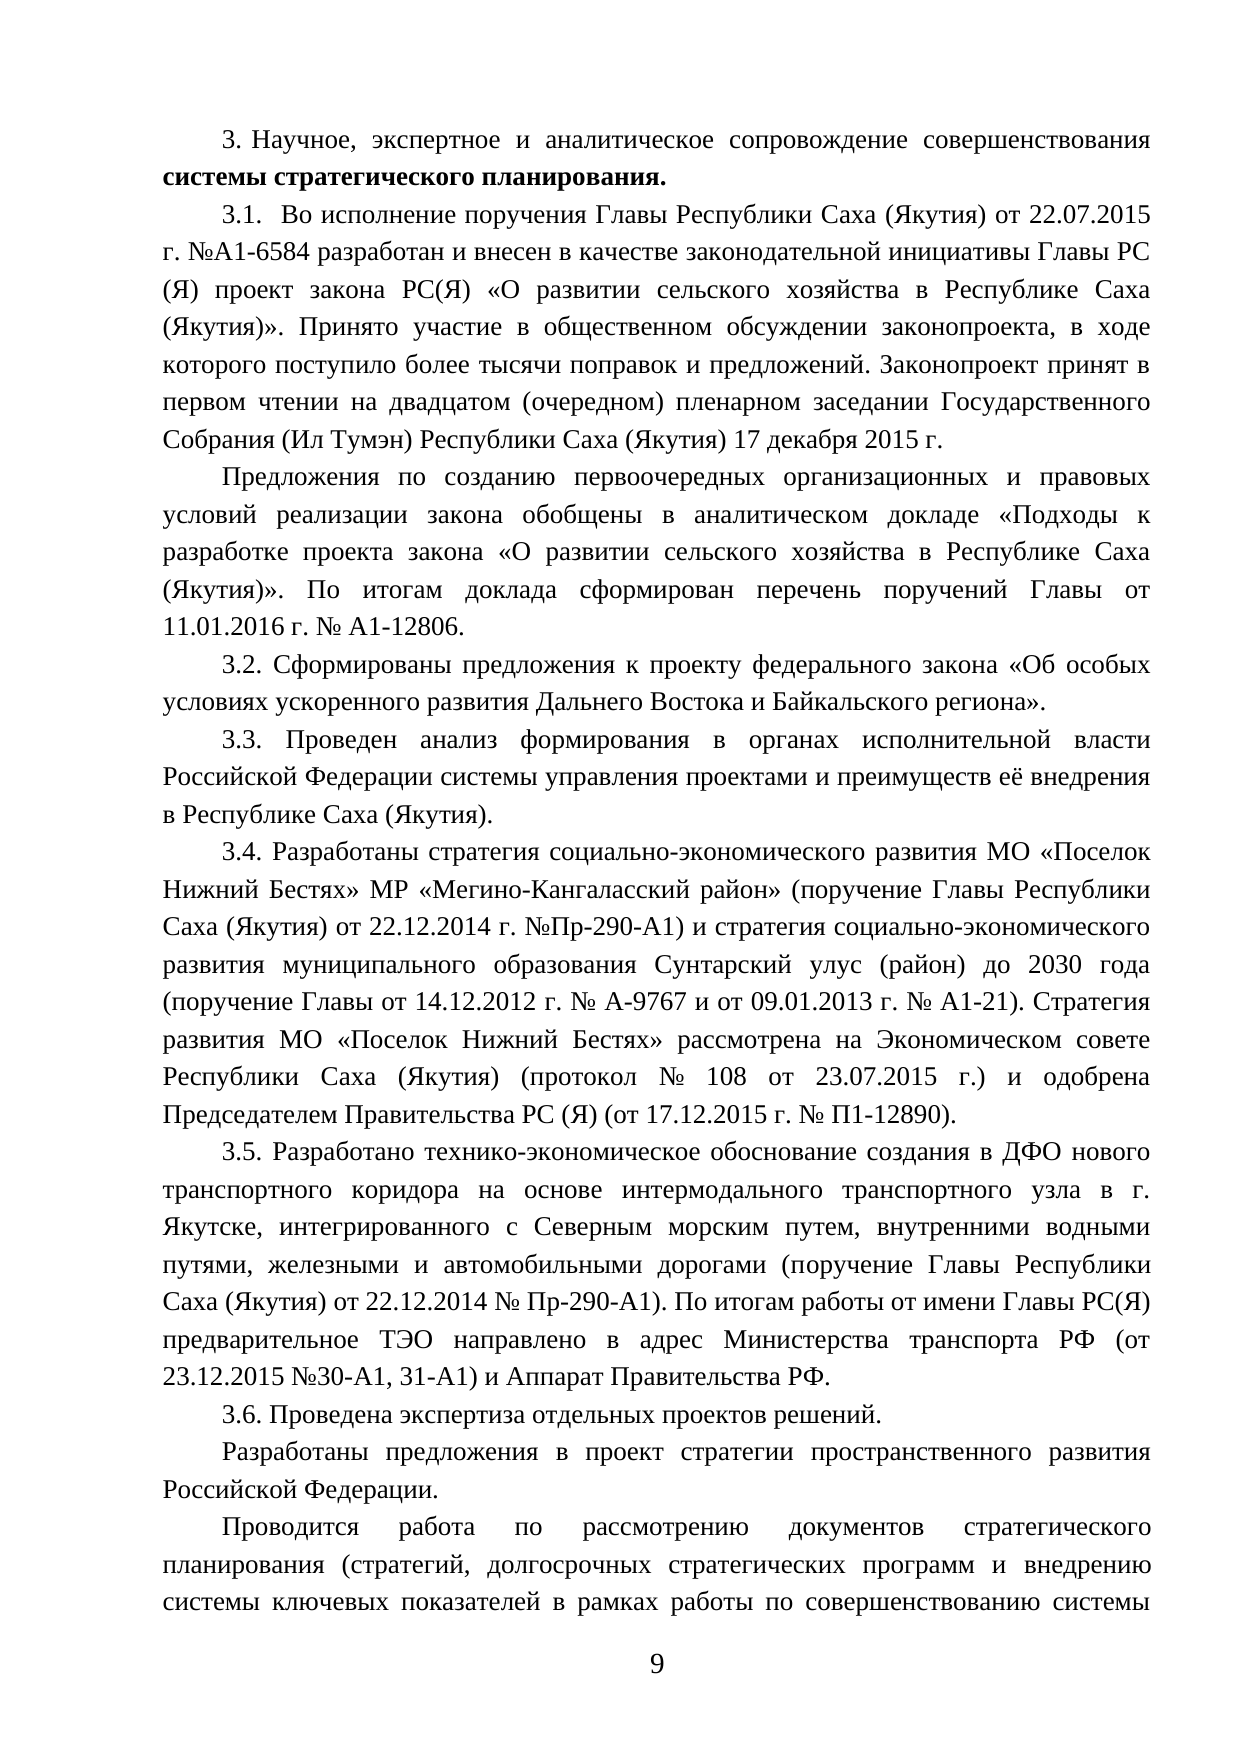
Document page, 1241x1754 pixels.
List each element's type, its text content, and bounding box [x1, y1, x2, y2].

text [162, 1506, 1152, 1618]
list Научное, экспертное и аналитическое сопровождение совершенствования системы стратегического планирования. [162, 118, 1152, 193]
list Во исполнение поручения Главы Республики Саха (Якутия) от 22.07.2015 г. №А1-6584 разработан и внесен в качестве законодательной инициативы Главы РС (Я) проект закона РС(Я) «О развитии сельского хозяйства в Республике Саха (Якутия)». Принято участие в общественном обсуждении законопроекта, в ходе которого поступило более тысячи поправок и предложений. Законопроект принят в первом чтении на двадцатом (очередном) пленарном заседании Государственного Собрания (Ил Тумэн) Республики Саха (Якутия) 17 декабря 2015 г. [162, 193, 1152, 456]
list 3.6. Проведена экспертиза отдельных проектов решений. [162, 1393, 1152, 1431]
text Разработаны предложения в проект стратегии пространственного развития Российской Федерации. [162, 1431, 1152, 1506]
list Предложения по созданию первоочередных организационных и правовых условий реализации закона обобщены в аналитическом докладе «Подходы к разработке проекта закона «О развитии сельского хозяйства в Республике Саха (Якутия)». По итогам доклада сформирован перечень поручений Главы от 11.01.2016 г. № А1-12806. [162, 456, 1152, 643]
list 3.2. Сформированы предложения к проекту федерального закона «Об особых условиях ускоренного развития Дальнего Востока и Байкальского региона». [162, 643, 1152, 718]
list 3.5. Разработано технико-экономическое обоснование создания в ДФО нового транспортного коридора на основе интермодального транспортного узла в г. Якутске, интегрированного с Северным морским путем, внутренними водными путями, железными и автомобильными дорогами (поручение Главы Республики Саха (Якутия) от 22.12.2014 № Пр-290-А1). По итогам работы от имени Главы РС(Я) предварительное ТЭО направлено в адрес Министерства транспорта РФ (от 23.12.2015 №30-А1, 31-А1) и Аппарат Правительства РФ. [162, 1131, 1152, 1393]
list 3.4. Разработаны стратегия социально-экономического развития МО «Поселок Нижний Бестях» МР «Мегино-Кангаласский район» (поручение Главы Республики Саха (Якутия) от 22.12.2014 г. №Пр-290-А1) и стратегия социально-экономического развития муниципального образования Сунтарский улус (район) до 2030 года (поручение Главы от 14.12.2012 г. № А-9767 и от 09.01.2013 г. № А1-21). Стратегия развития МО «Поселок Нижний Бестях» рассмотрена на Экономическом совете Республики Саха (Якутия) (протокол № 108 от 23.07.2015 г.) и одобрена Председателем Правительства РС (Я) (от 17.12.2015 г. № П1-12890). [162, 831, 1152, 1131]
list 3.3. Проведен анализ формирования в органах исполнительной власти Российской Федерации системы управления проектами и преимуществ её внедрения в Республике Саха (Якутия). [162, 718, 1152, 831]
